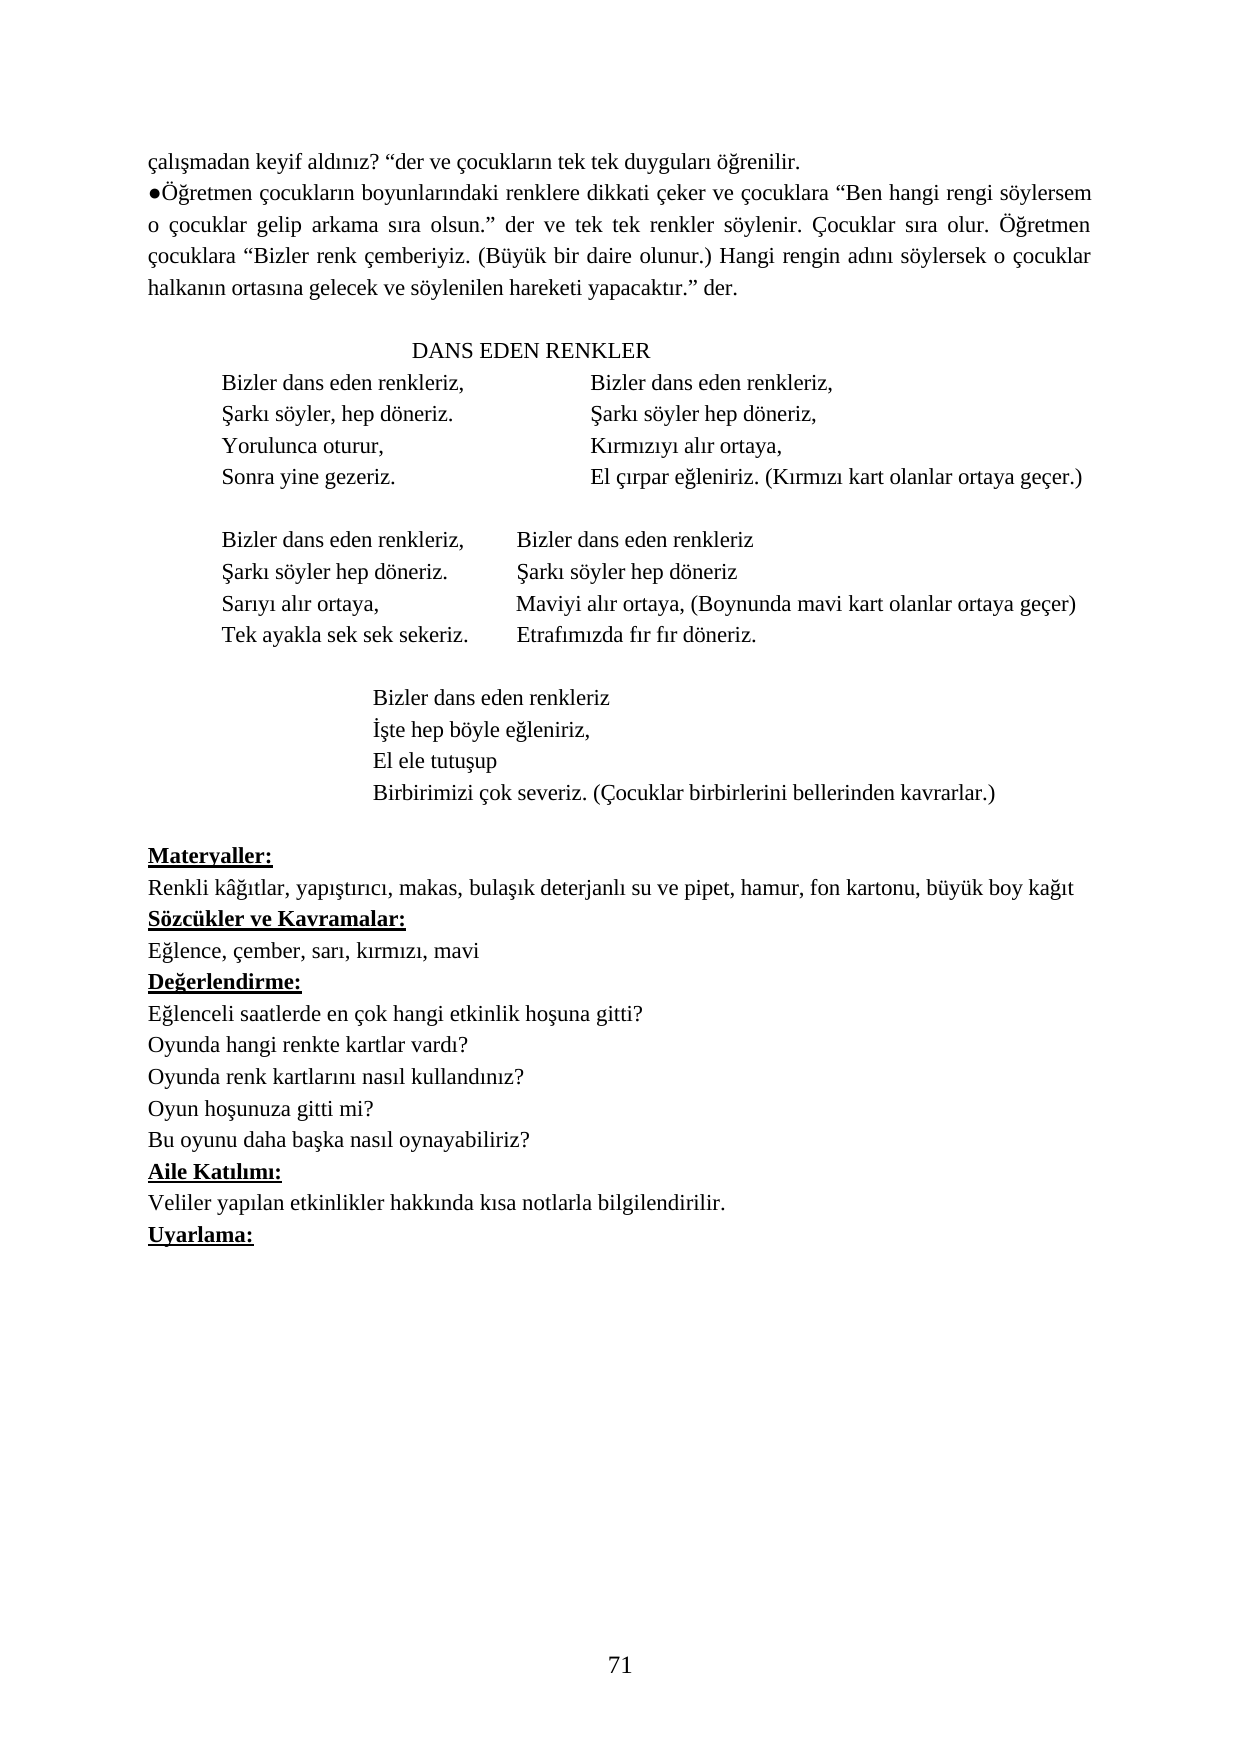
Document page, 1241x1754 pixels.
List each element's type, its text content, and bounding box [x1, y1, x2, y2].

text Veliler yapılan etkinlikler hakkında kısa notlarla bilgilendirilir. [148, 1189, 1092, 1216]
text Yorulunca oturur, Kırmızıyı alır ortaya, [148, 432, 1092, 458]
text Tek ayakla sek sek sekeriz. Etrafımızda fır fır döneriz. [148, 621, 1092, 647]
text Oyun hoşunuza gitti mi? [148, 1094, 1092, 1121]
text Sarıyı alır ortaya, Maviyi alır ortaya, (Boynunda mavi kart olanlar ortaya geçer) [148, 589, 1092, 616]
text Sözcükler ve Kavramalar: [148, 905, 1092, 932]
text Bizler dans eden renkleriz, Bizler dans eden renkleriz, [148, 369, 1092, 395]
text Eğlenceli saatlerde en çok hangi etkinlik hoşuna gitti? [148, 1000, 1092, 1026]
text Materyaller: [148, 842, 1092, 868]
text Bizler dans eden renkleriz, Bizler dans eden renkleriz [148, 526, 1092, 553]
text İşte hep böyle eğleniriz, [148, 716, 1092, 742]
text DANS EDEN RENKLER [148, 337, 1092, 363]
text Bu oyunu daha başka nasıl oynayabiliriz? [148, 1126, 1092, 1152]
text Sonra yine gezeriz. El çırpar eğleniriz. (Kırmızı kart olanlar ortaya geçer.) [148, 463, 1092, 490]
text Birbirimizi çok severiz. (Çocuklar birbirlerini bellerinden kavrarlar.) [148, 779, 1092, 805]
text El ele tutuşup [148, 747, 1092, 774]
text Şarkı söyler hep döneriz. Şarkı söyler hep döneriz [148, 558, 1092, 584]
text Değerlendirme: [148, 968, 1092, 995]
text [148, 148, 1092, 174]
text Oyunda renk kartlarını nasıl kullandınız? [148, 1063, 1092, 1089]
text ●Öğretmen çocukların boyunlarındaki renklere dikkati çeker ve çocuklara “Ben hangi rengi söylersem o çocuklar gelip arkama sıra olsun.” der ve tek tek renkler söylenir. Çocuklar sıra olur. Öğretmen çocuklara “Bizler renk çemberiyiz. (Büyük bir daire olunur.) Hangi rengin adını söylersek o çocuklar halkanın ortasına gelecek ve söylenilen hareketi yapacaktır.” der. [148, 179, 1092, 300]
text Bizler dans eden renkleriz [148, 684, 1092, 711]
text Uyarlama: [148, 1221, 1092, 1247]
text Aile Katılımı: [148, 1158, 1092, 1184]
text Oyunda hangi renkte kartlar vardı? [148, 1031, 1092, 1058]
text Eğlence, çember, sarı, kırmızı, mavi [148, 937, 1092, 963]
text Şarkı söyler, hep döneriz. Şarkı söyler hep döneriz, [148, 400, 1092, 427]
text Renkli kâğıtlar, yapıştırıcı, makas, bulaşık deterjanlı su ve pipet, hamur, fon kartonu, büyük boy kağıt [148, 874, 1092, 900]
